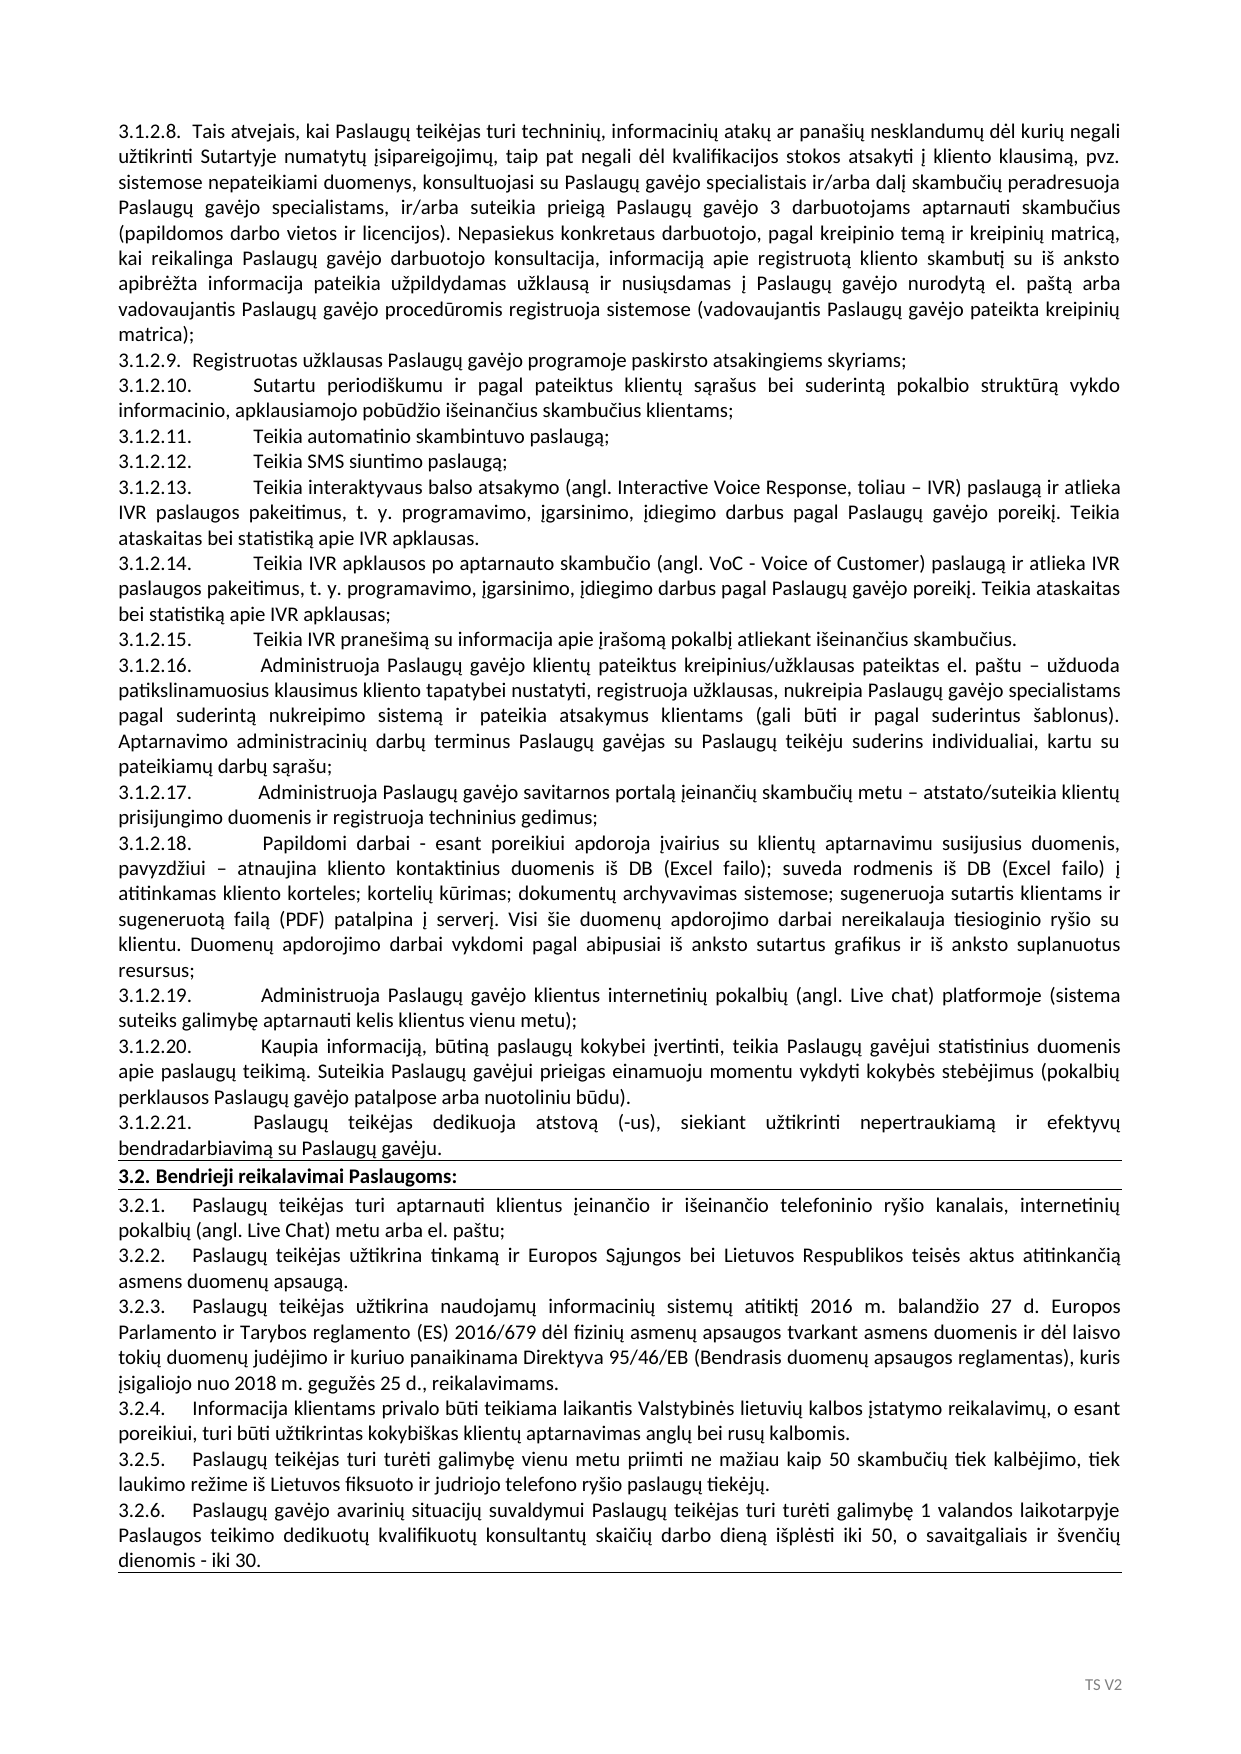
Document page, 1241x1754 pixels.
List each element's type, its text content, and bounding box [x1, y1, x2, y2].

list Registruotas užklausas Paslaugų gavėjo programoje paskirsto atsakingiems skyriams; [118, 347, 1122, 372]
list Administruoja Paslaugų gavėjo savitarnos portalą įeinančių skambučių metu – atstato/suteikia klientų prisijungimo duomenis ir registruoja techninius gedimus; [118, 779, 1122, 830]
list Paslaugų teikėjas turi turėti galimybę vienu metu priimti ne mažiau kaip 50 skambučių tiek kalbėjimo, tiek laukimo režime iš Lietuvos fiksuoto ir judriojo telefono ryšio paslaugų tiekėjų. [118, 1446, 1122, 1497]
list Informacija klientams privalo būti teikiama laikantis Valstybinės lietuvių kalbos įstatymo reikalavimų, o esant poreikiui, turi būti užtikrintas kokybiškas klientų aptarnavimas anglų bei rusų kalbomis. [118, 1395, 1122, 1446]
list Teikia SMS siuntimo paslaugą; [118, 448, 1122, 474]
list Papildomi darbai - esant poreikiui apdoroja įvairius su klientų aptarnavimu susijusius duomenis, pavyzdžiui – atnaujina kliento kontaktinius duomenis iš DB (Excel failo); suveda rodmenis iš DB (Excel failo) į atitinkamas kliento korteles; kortelių kūrimas; dokumentų archyvavimas sistemose; sugeneruoja sutartis klientams ir sugeneruotą failą (PDF) patalpina į serverį. Visi šie duomenų apdorojimo darbai nereikalauja tiesioginio ryšio su klientu. Duomenų apdorojimo darbai vykdomi pagal abipusiai iš anksto sutartus grafikus ir iš anksto suplanuotus resursus; [118, 830, 1122, 982]
list Administruoja Paslaugų gavėjo klientus internetinių pokalbių (angl. Live chat) platformoje (sistema suteiks galimybę aptarnauti kelis klientus vienu metu); [118, 982, 1122, 1033]
list Teikia IVR apklausos po aptarnauto skambučio (angl. VoC - Voice of Customer) paslaugą ir atlieka IVR paslaugos pakeitimus, t. y. programavimo, įgarsinimo, įdiegimo darbus pagal Paslaugų gavėjo poreikį. Teikia ataskaitas bei statistiką apie IVR apklausas; [118, 550, 1122, 626]
list Paslaugų gavėjo avarinių situacijų suvaldymui Paslaugų teikėjas turi turėti galimybę 1 valandos laikotarpyje Paslaugos teikimo dedikuotų kvalifikuotų konsultantų skaičių darbo dieną išplėsti iki 50, o savaitgaliais ir švenčių dienomis - iki 30. [118, 1497, 1122, 1572]
list Paslaugų teikėjas dedikuoja atstovą (-us), siekiant užtikrinti nepertraukiamą ir efektyvų bendradarbiavimą su Paslaugų gavėju. [118, 1109, 1122, 1160]
list Kaupia informaciją, būtiną paslaugų kokybei įvertinti, teikia Paslaugų gavėjui statistinius duomenis apie paslaugų teikimą. Suteikia Paslaugų gavėjui prieigas einamuoju momentu vykdyti kokybės stebėjimus (pokalbių perklausos Paslaugų gavėjo patalpose arba nuotoliniu būdu). [118, 1033, 1122, 1109]
list Tais atvejais, kai Paslaugų teikėjas turi techninių, informacinių atakų ar panašių nesklandumų dėl kurių negali užtikrinti Sutartyje numatytų įsipareigojimų, taip pat negali dėl kvalifikacijos stokos atsakyti į kliento klausimą, pvz. sistemose nepateikiami duomenys, konsultuojasi su Paslaugų gavėjo specialistais ir/arba dalį skambučių peradresuoja Paslaugų gavėjo specialistams, ir/arba suteikia prieigą Paslaugų gavėjo 3 darbuotojams aptarnauti skambučius (papildomos darbo vietos ir licencijos). Nepasiekus konkretaus darbuotojo, pagal kreipinio temą ir kreipinių matricą, kai reikalinga Paslaugų gavėjo darbuotojo konsultacija, informaciją apie registruotą kliento skambutį su iš anksto apibrėžta informacija pateikia užpildydamas užklausą ir nusiųsdamas į Paslaugų gavėjo nurodytą el. paštą arba vadovaujantis Paslaugų gavėjo procedūromis registruoja sistemose (vadovaujantis Paslaugų gavėjo pateikta kreipinių matrica); [118, 118, 1122, 347]
list Bendrieji reikalavimai Paslaugoms: [118, 1161, 1122, 1189]
list Paslaugų teikėjas turi aptarnauti klientus įeinančio ir išeinančio telefoninio ryšio kanalais, internetinių pokalbių (angl. Live Chat) metu arba el. paštu; [118, 1190, 1122, 1243]
list Paslaugų teikėjas užtikrina tinkamą ir Europos Sąjungos bei Lietuvos Respublikos teisės aktus atitinkančią asmens duomenų apsaugą. [118, 1243, 1122, 1293]
list Teikia IVR pranešimą su informacija apie įrašomą pokalbį atliekant išeinančius skambučius. [118, 626, 1122, 652]
list Paslaugų teikėjas užtikrina naudojamų informacinių sistemų atitiktį 2016 m. balandžio 27 d. Europos Parlamento ir Tarybos reglamento (ES) 2016/679 dėl fizinių asmenų apsaugos tvarkant asmens duomenis ir dėl laisvo tokių duomenų judėjimo ir kuriuo panaikinama Direktyva 95/46/EB (Bendrasis duomenų apsaugos reglamentas), kuris įsigaliojo nuo 2018 m. gegužės 25 d., reikalavimams. [118, 1293, 1122, 1395]
list Teikia interaktyvaus balso atsakymo (angl. Interactive Voice Response, toliau – IVR) paslaugą ir atlieka IVR paslaugos pakeitimus, t. y. programavimo, įgarsinimo, įdiegimo darbus pagal Paslaugų gavėjo poreikį. Teikia ataskaitas bei statistiką apie IVR apklausas. [118, 474, 1122, 550]
list Teikia automatinio skambintuvo paslaugą; [118, 423, 1122, 448]
list Sutartu periodiškumu ir pagal pateiktus klientų sąrašus bei suderintą pokalbio struktūrą vykdo informacinio, apklausiamojo pobūdžio išeinančius skambučius klientams; [118, 372, 1122, 423]
list Administruoja Paslaugų gavėjo klientų pateiktus kreipinius/užklausas pateiktas el. paštu – užduoda patikslinamuosius klausimus kliento tapatybei nustatyti, registruoja užklausas, nukreipia Paslaugų gavėjo specialistams pagal suderintą nukreipimo sistemą ir pateikia atsakymus klientams (gali būti ir pagal suderintus šablonus). Aptarnavimo administracinių darbų terminus Paslaugų gavėjas su Paslaugų teikėju suderins individualiai, kartu su pateikiamų darbų sąrašu; [118, 652, 1122, 779]
